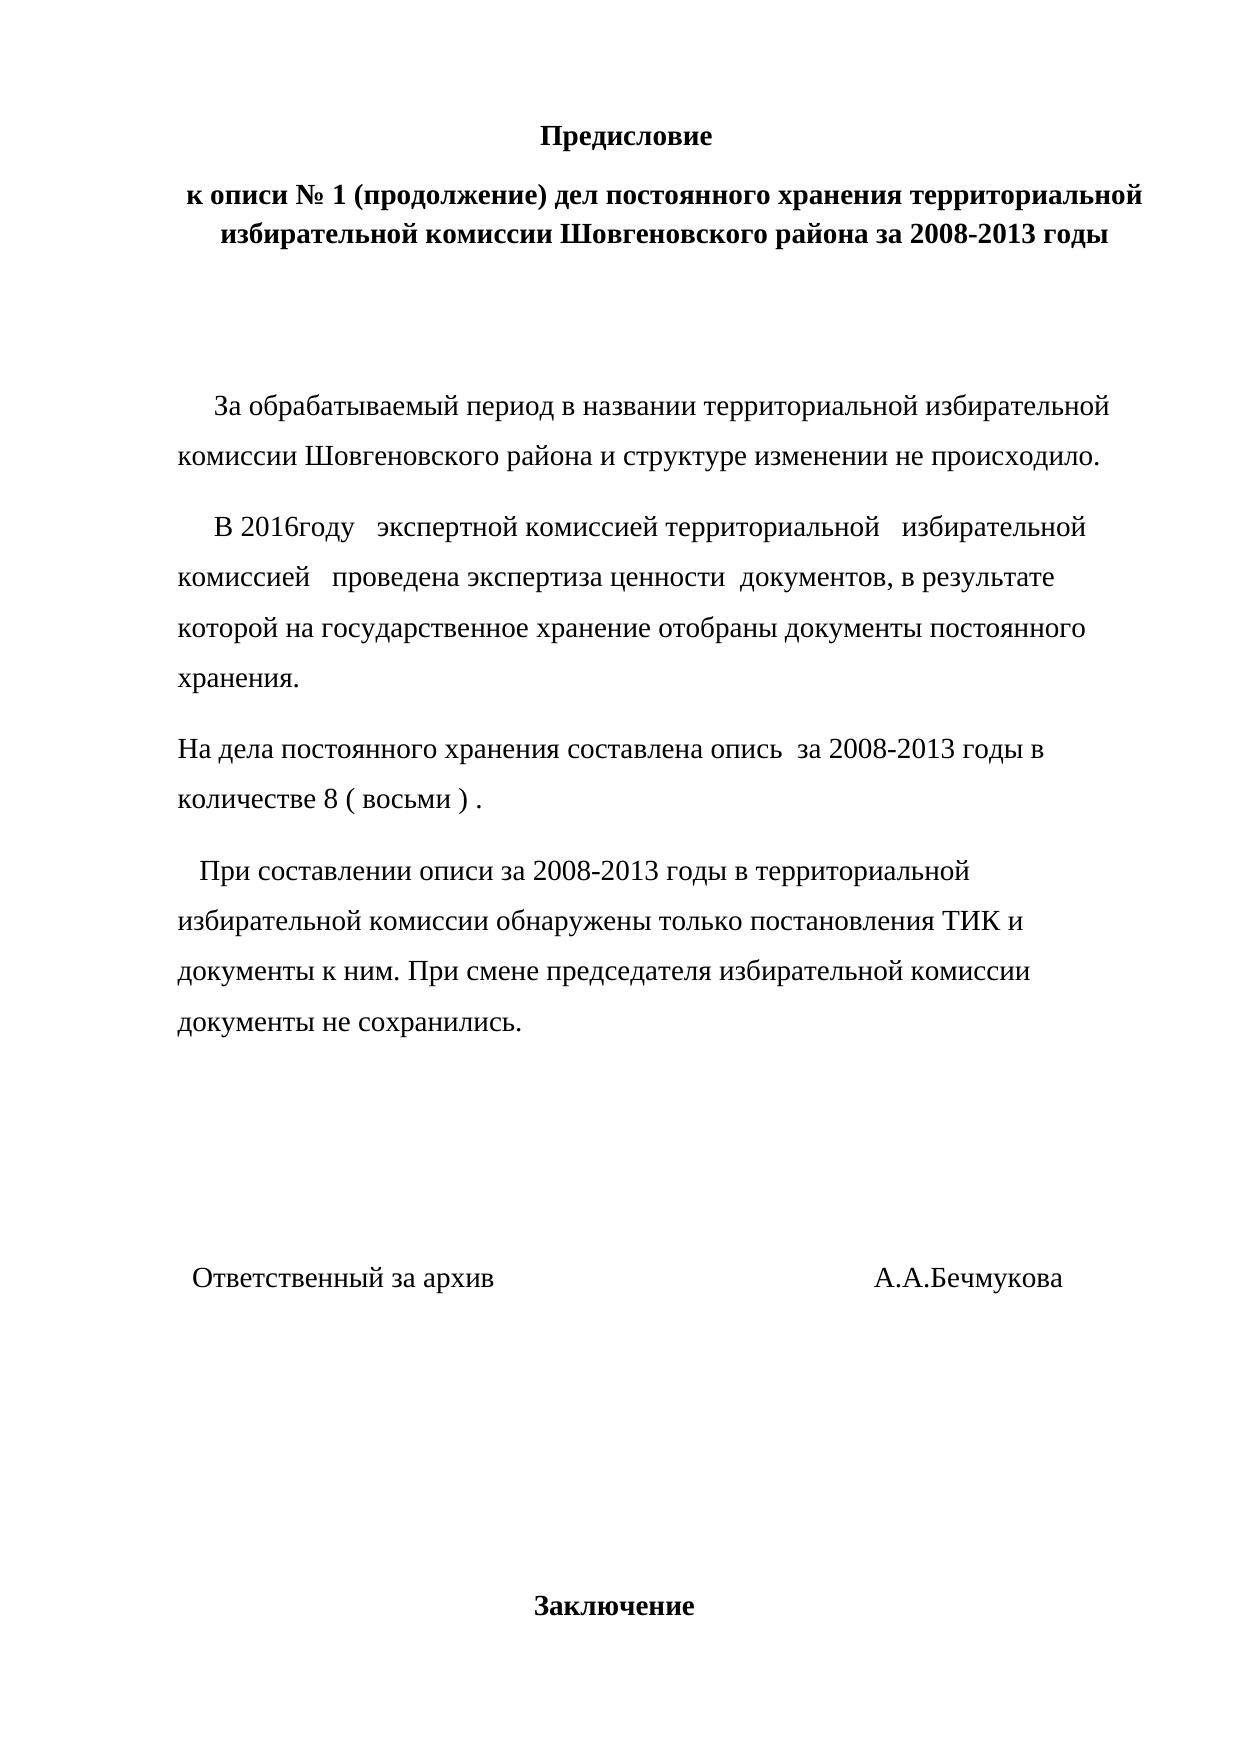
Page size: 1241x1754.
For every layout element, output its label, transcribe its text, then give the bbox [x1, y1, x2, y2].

text Ответственный за архив А.А.Бечмукова [177, 1260, 1152, 1293]
text За обрабатываемый период в названии территориальной избирательной комиссии Шовгеновского района и структуре изменении не происходило. [177, 388, 1152, 472]
text В 2016году экспертной комиссией территориальной избирательной комиссией проведена экспертиза ценности документов, в результате которой на государственное хранение отобраны документы постоянного хранения. [177, 509, 1152, 694]
text Предисловие [177, 118, 1152, 152]
text Заключение [177, 1588, 1152, 1621]
text При составлении описи за 2008-2013 годы в территориальной избирательной комиссии обнаружены только постановления ТИК и документы к ним. При смене председателя избирательной комиссии документы не сохранились. [177, 853, 1152, 1037]
text к описи № 1 (продолжение) дел постоянного хранения территориальной избирательной комиссии Шовгеновского района за 2008-2013 годы [177, 177, 1152, 249]
text На дела постоянного хранения составлена опись за 2008-2013 годы в количестве 8 ( восьми ) . [177, 731, 1152, 815]
